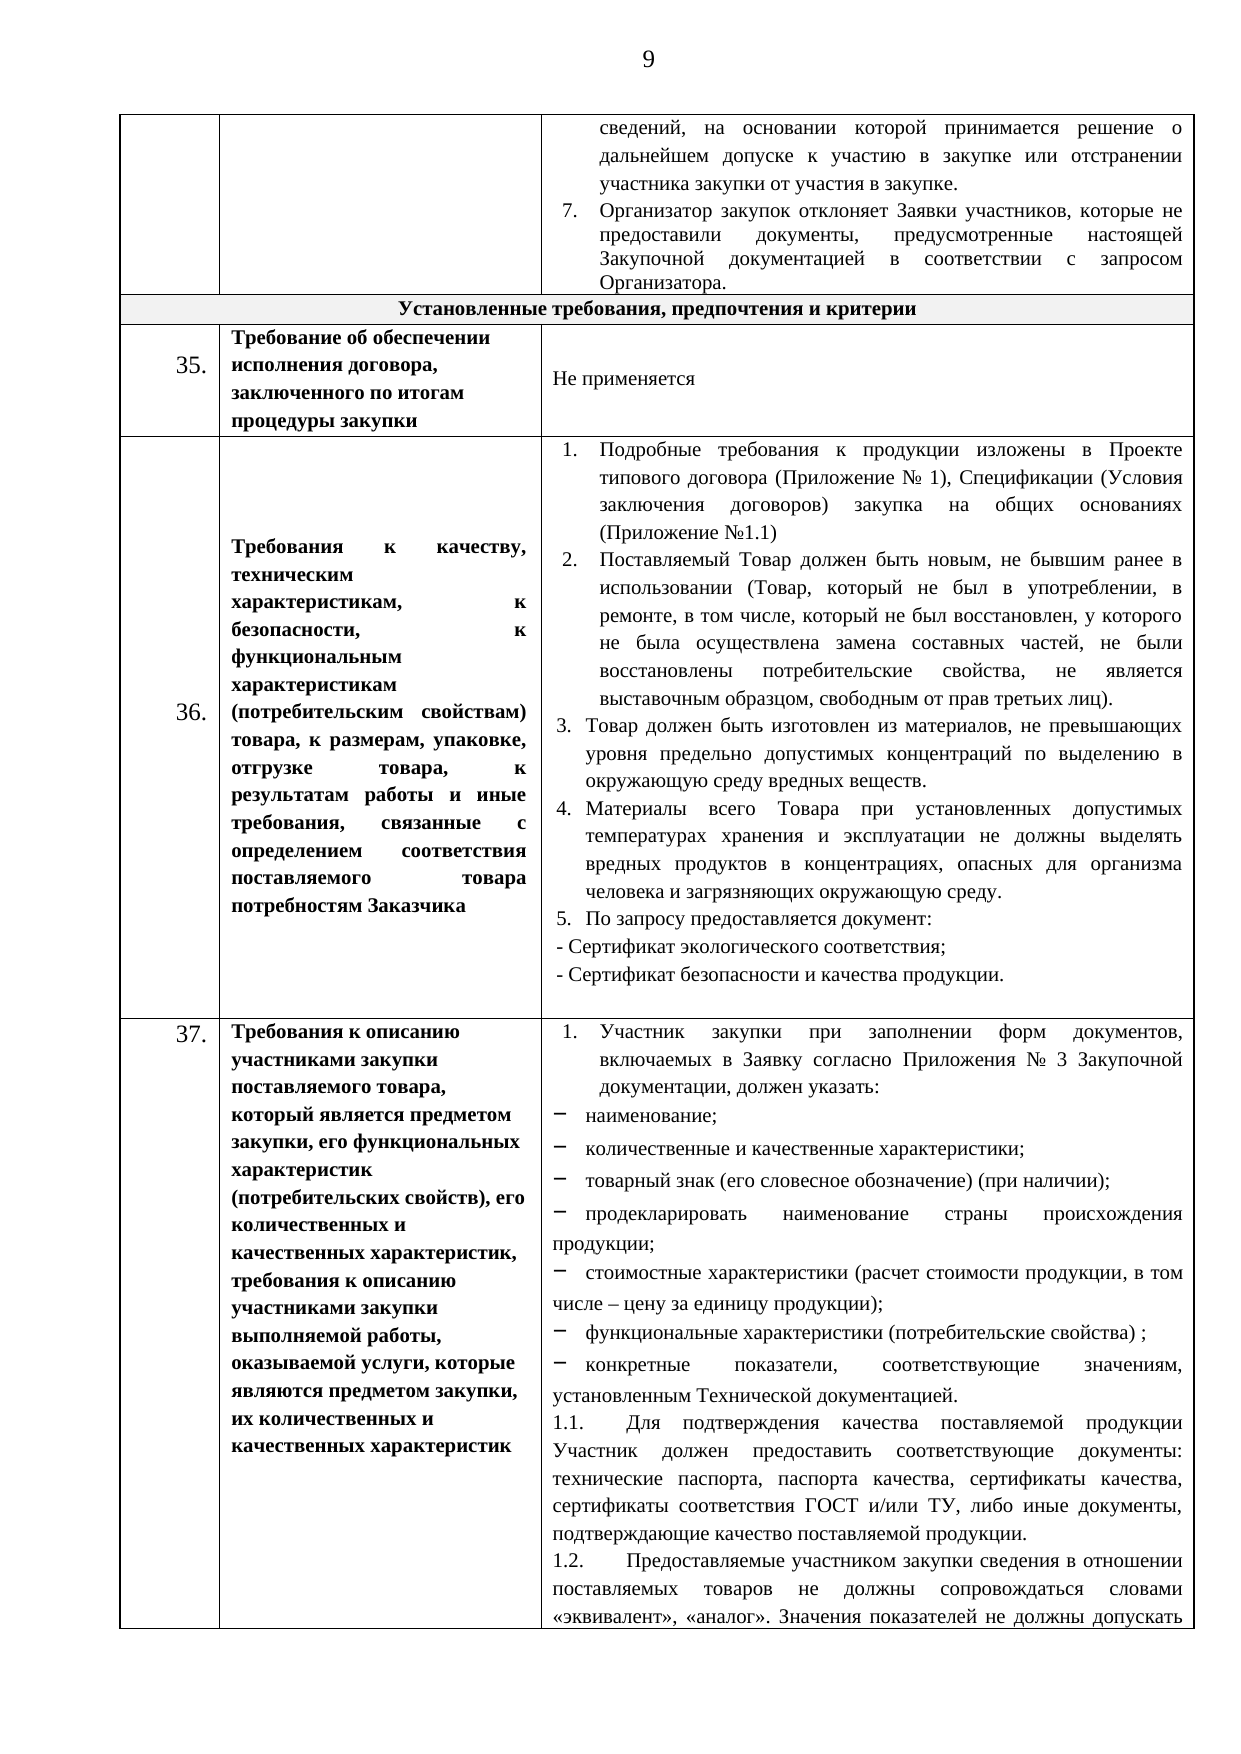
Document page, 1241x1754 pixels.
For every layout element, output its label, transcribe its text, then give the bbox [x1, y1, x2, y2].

table_cell [121, 437, 219, 1018]
table_cell [121, 325, 219, 436]
table_cell Установленные требования, предпочтения и критерии [121, 295, 1193, 324]
table_cell Подробные требования к продукции изложены в Проекте типового договора (Приложение № 1), Спецификации (Условия заключения договоров) закупка на общих основаниях (Приложение №1.1) Поставляемый Товар должен быть новым, не бывшим ранее в использовании (Товар, который не был в употреблении, в ремонте, в том числе, который не был восстановлен, у которого не была осуществлена замена составных частей, не были восстановлены потребительские свойства, не является выставочным образцом, свободным от прав третьих лиц). Товар должен быть изготовлен из материалов, не превышающих уровня предельно допустимых концентраций по выделению в окружающую среду вредных веществ. Материалы всего Товара при установленных допустимых температурах хранения и эксплуатации не должны выделять вредных продуктов в концентрациях, опасных для организма человека и загрязняющих окружающую среду. По запросу предоставляется документ: - Сертификат экологического соответствия; - Сертификат безопасности и качества продукции. [542, 437, 1193, 1018]
table_cell Требования к качеству, техническим характеристикам, к безопасности, к функциональным характеристикам (потребительским свойствам) товара, к размерам, упаковке, отгрузке товара, к результатам работы и иные требования, связанные с определением соответствия поставляемого товара потребностям Заказчика [220, 437, 541, 1018]
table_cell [220, 1019, 541, 1628]
table_cell Не применяется [542, 325, 1193, 436]
table_cell [121, 1019, 219, 1628]
table_cell [121, 115, 219, 294]
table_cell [542, 115, 1193, 294]
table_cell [542, 1019, 1193, 1628]
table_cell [220, 115, 541, 294]
table_cell Требование об обеспечении исполнения договора, заключенного по итогам процедуры закупки [220, 325, 541, 436]
